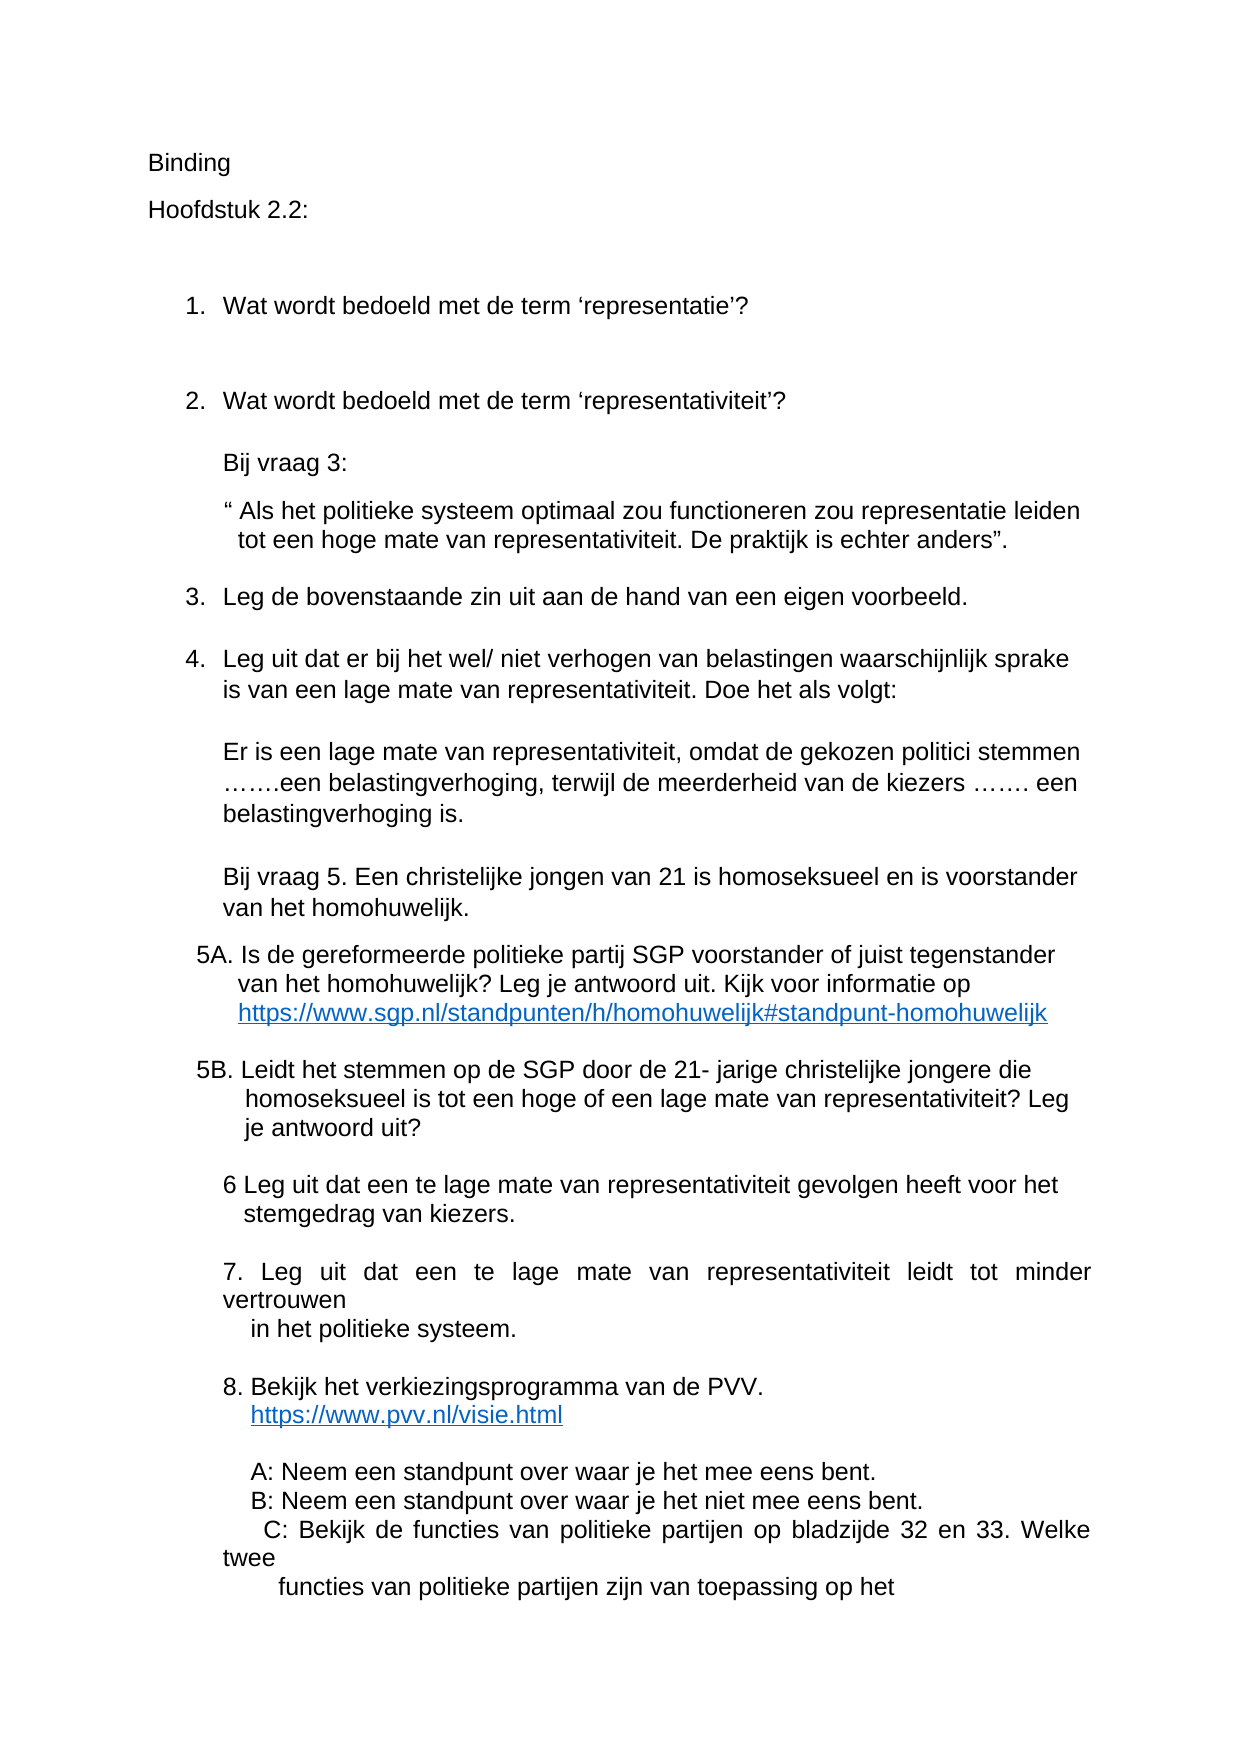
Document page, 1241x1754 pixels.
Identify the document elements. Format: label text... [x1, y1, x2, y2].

text B: Neem een standpunt over waar je het niet mee eens bent. [223, 1486, 1093, 1514]
text functies van politieke partijen zijn van toepassing op het [223, 1572, 1093, 1601]
text 6 Leg uit dat een te lage mate van representativiteit gevolgen heeft voor het [223, 1170, 1093, 1199]
text A: Neem een standpunt over waar je het mee eens bent. [223, 1457, 1093, 1486]
list Wat wordt bedoeld met de term ‘representatie’? [185, 291, 1093, 319]
text je antwoord uit? [148, 1113, 1093, 1142]
list Leg uit dat er bij het wel/ niet verhogen van belastingen waarschijnlijk sprake is van een lage mate van representativiteit. Doe het als volgt: [185, 644, 1093, 704]
list Er is een lage mate van representativiteit, omdat de gekozen politici stemmen …….een belastingverhoging, terwijl de meerderheid van de kiezers ……. een belastingverhoging is. [223, 737, 1093, 828]
text in het politieke systeem. [223, 1314, 1093, 1343]
list Bij vraag 5. Een christelijke jongen van 21 is homoseksueel en is voorstander van het homohuwelijk. [223, 862, 1093, 921]
text “ Als het politieke systeem optimaal zou functioneren zou representatie leiden [148, 496, 1093, 525]
text 8. Bekijk het verkiezingsprogramma van de PVV. [223, 1372, 1093, 1400]
list Wat wordt bedoeld met de term ‘representativiteit’? [185, 386, 1093, 415]
text 7. Leg uit dat een te lage mate van representativiteit leidt tot minder vertrouwen [223, 1257, 1093, 1314]
list Leg de bovenstaande zin uit aan de hand van een eigen voorbeeld. [185, 582, 1093, 611]
text Hoofdstuk 2.2: [148, 195, 1093, 224]
text van het homohuwelijk? Leg je antwoord uit. Kijk voor informatie op [148, 969, 1093, 998]
text 5B. Leidt het stemmen op de SGP door de 21- jarige christelijke jongere die [148, 1055, 1093, 1084]
text 5A. Is de gereformeerde politieke partij SGP voorstander of juist tegenstander [148, 940, 1093, 969]
list Bij vraag 3: [223, 448, 1093, 477]
text stemgedrag van kiezers. [223, 1199, 1093, 1228]
text https://www.pvv.nl/visie.html [223, 1400, 1093, 1429]
text C: Bekijk de functies van politieke partijen op bladzijde 32 en 33. Welke twee [223, 1514, 1093, 1572]
text homoseksueel is tot een hoge of een lage mate van representativiteit? Leg [148, 1084, 1093, 1113]
text Binding [148, 148, 1093, 176]
text https://www.sgp.nl/standpunten/h/homohuwelijk#standpunt-homohuwelijk [148, 998, 1093, 1027]
text tot een hoge mate van representativiteit. De praktijk is echter anders”. [148, 525, 1093, 553]
